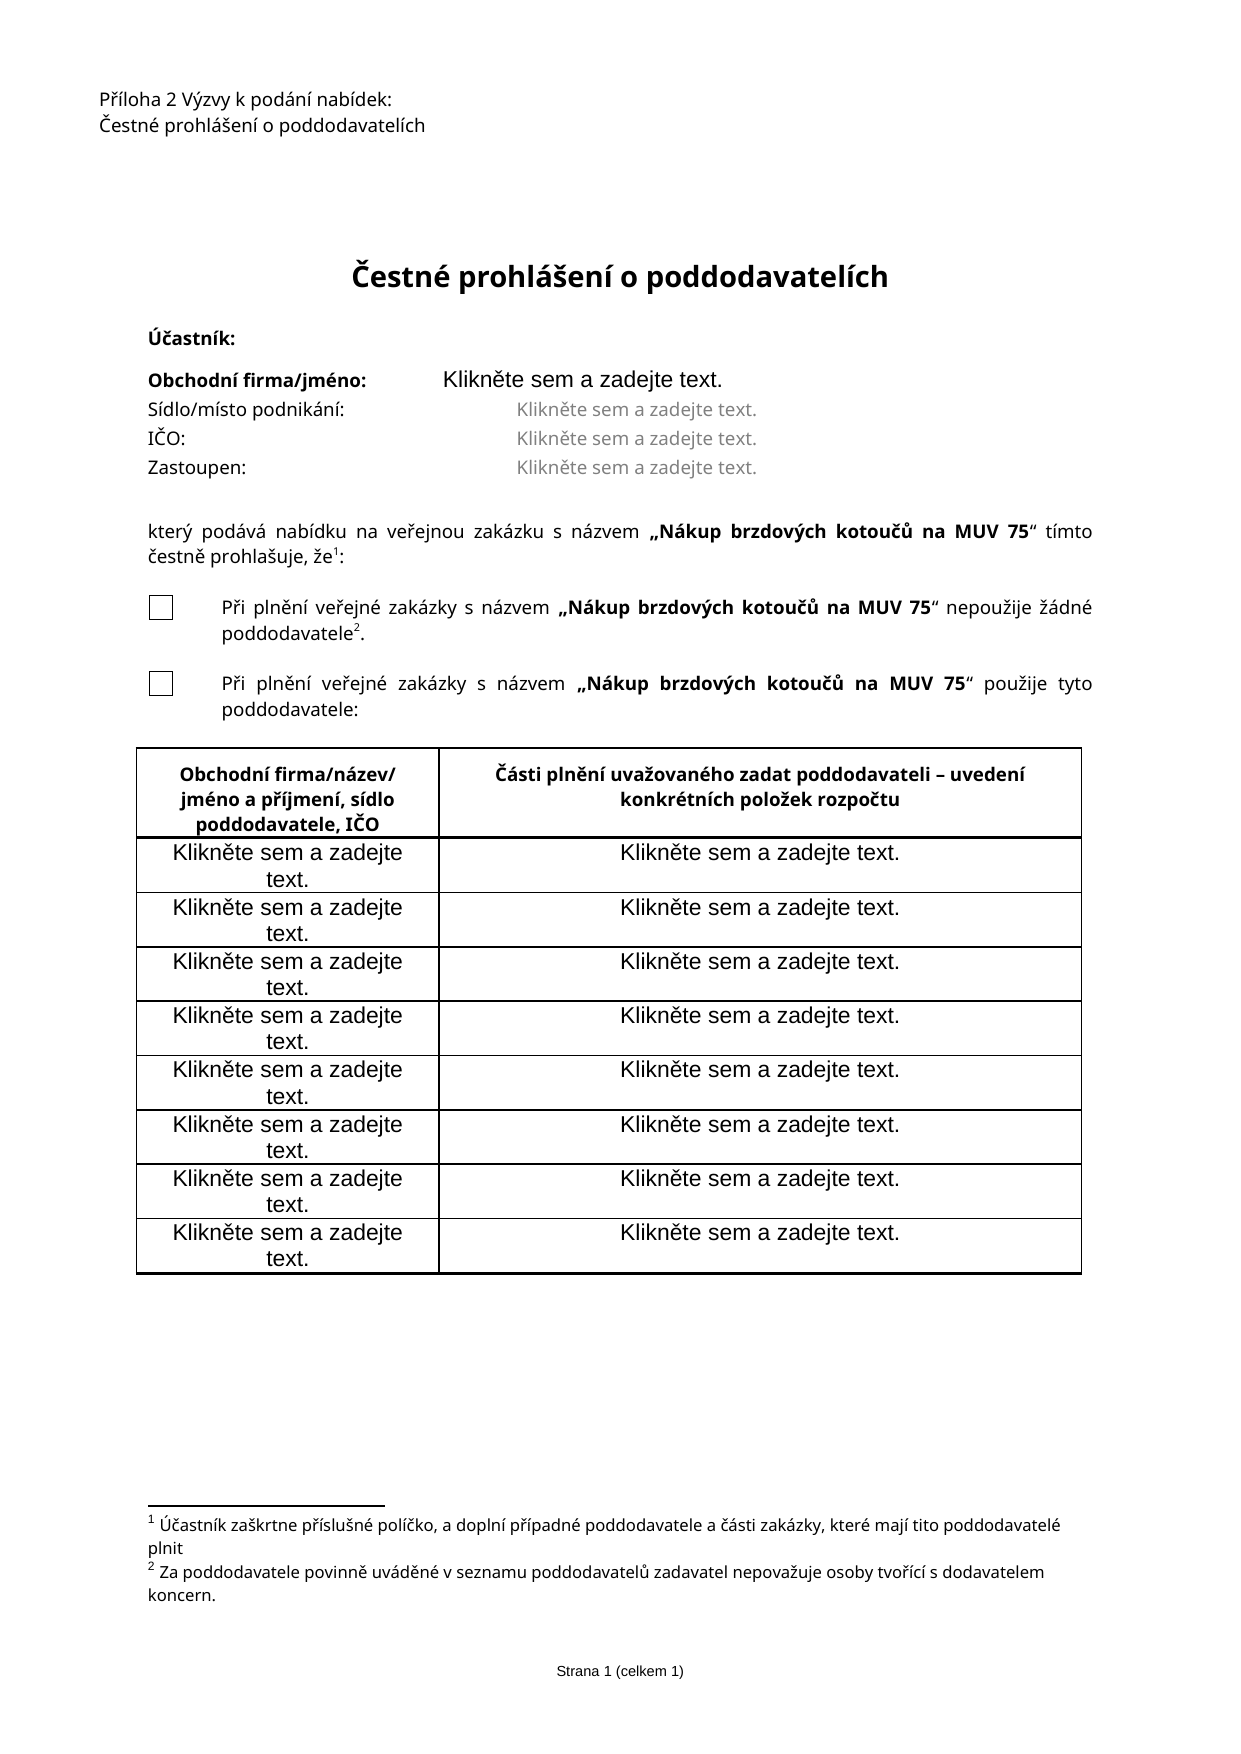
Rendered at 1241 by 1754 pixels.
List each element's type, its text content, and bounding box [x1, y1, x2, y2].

table_header Obchodní firma/název/ jméno a příjmení, sídlo poddodavatele, IČO [137, 749, 438, 836]
text IČO: [148, 422, 1093, 451]
text Zastoupen: [148, 451, 1093, 480]
text Sídlo/místo podnikání: [148, 393, 1093, 422]
table_header Části plnění uvažovaného zadat poddodavateli – uvedení konkrétních položek rozpočtu [440, 749, 1081, 836]
text Při plnění veřejné zakázky s názvem „Nákup brzdových kotoučů na MUV 75“ použije tyto poddodavatele: [148, 670, 1093, 721]
text Účastník: [148, 321, 1093, 352]
text Obchodní firma/jméno: [148, 364, 1093, 393]
title Čestné prohlášení o poddodavatelích [148, 256, 1093, 296]
text který podává nabídku na veřejnou zakázku s názvem „Nákup brzdových kotoučů na MUV 75“ tímto čestně prohlašuje, že: [148, 518, 1093, 569]
text Při plnění veřejné zakázky s názvem „Nákup brzdových kotoučů na MUV 75“ nepoužije žádné poddodavatele. [148, 594, 1093, 645]
